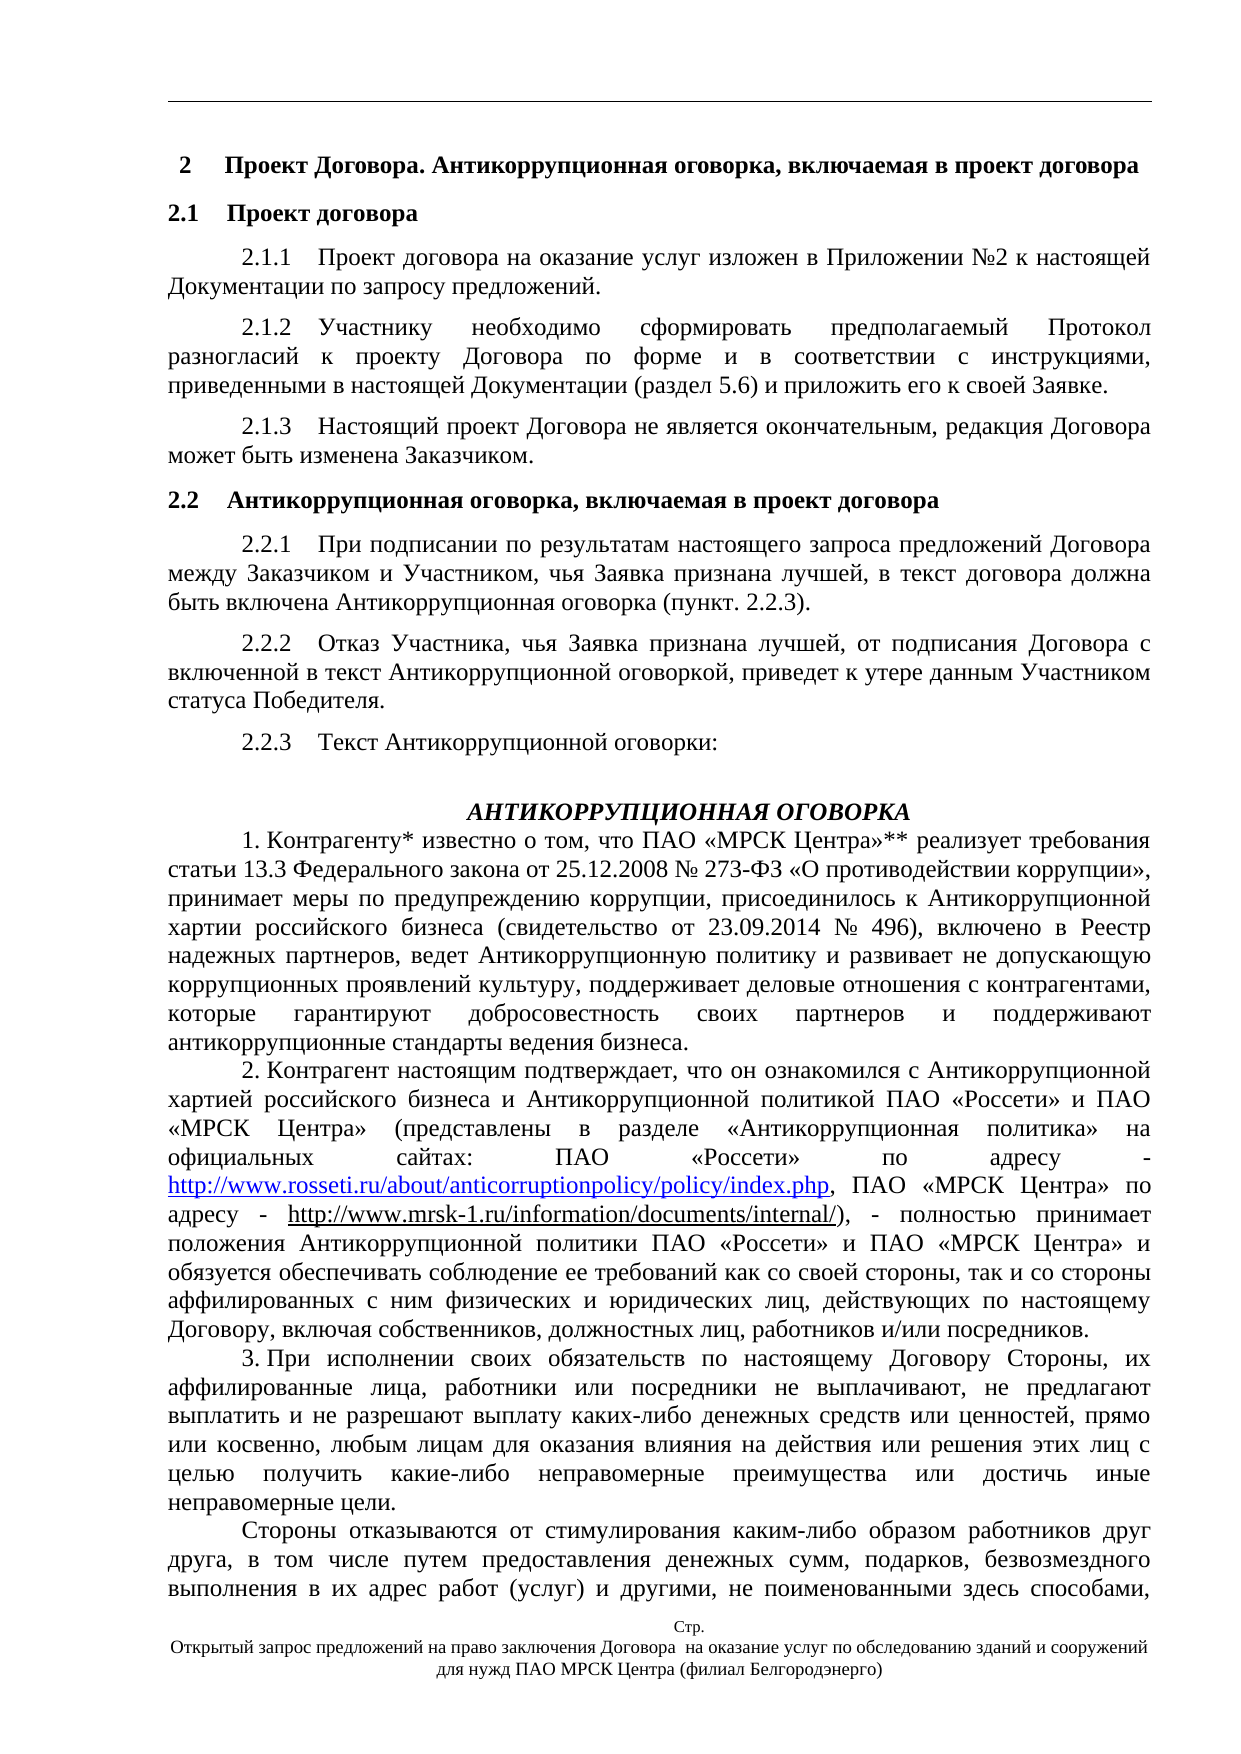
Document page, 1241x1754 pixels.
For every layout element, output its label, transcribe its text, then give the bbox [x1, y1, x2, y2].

subtitle Отказ Участника, чья Заявка признана лучшей, от подписания Договора с включенной в текст Антикоррупционной оговоркой, приведет к утере данным Участником статуса Победителя. [168, 628, 1152, 714]
subtitle Текст Антикоррупционной оговорки: [168, 727, 1152, 756]
subtitle При подписании по результатам настоящего запроса предложений Договора между Заказчиком и Участником, чья Заявка признана лучшей, в текст договора должна быть включена Антикоррупционная оговорка (пункт. 2.2.3). [168, 529, 1152, 616]
subtitle Проект договора на оказание услуг изложен в Приложении №2 к настоящей Документации по запросу предложений. [168, 242, 1152, 300]
subtitle Проект договора [168, 198, 1152, 227]
text АНТИКОРРУПЦИОННАЯ ОГОВОРКА [168, 797, 1152, 826]
text 2. Контрагент настоящим подтверждает, что он ознакомился с Антикоррупционной хартией российского бизнеса и Антикоррупционной политикой ПАО «Россети» и ПАО «МРСК Центра» (представлены в разделе «Антикоррупционная политика» на официальных сайтах: ПАО «Россети» по адресу - http://www.rosseti.ru/about/anticorruptionpolicy/policy/index.php, ПАО «МРСК Центра» по адресу - http://www.mrsk-1.ru/information/documents/internal/), - полностью принимает положения Антикоррупционной политики ПАО «Россети» и ПАО «МРСК Центра» и обязуется обеспечивать соблюдение ее требований как со своей стороны, так и со стороны аффилированных с ним физических и юридических лиц, действующих по настоящему Договору, включая собственников, должностных лиц, работников и/или посредников. [168, 1056, 1152, 1343]
text 1. Контрагенту* известно о том, что ПАО «МРСК Центра»** реализует требования статьи 13.3 Федерального закона от 25.12.2008 № 273-ФЗ «О противодействии коррупции», принимает меры по предупреждению коррупции, присоединилось к Антикоррупционной хартии российского бизнеса (свидетельство от 23.09.2014 № 496), включено в Реестр надежных партнеров, ведет Антикоррупционную политику и развивает не допускающую коррупционных проявлений культуру, поддерживает деловые отношения с контрагентами, которые гарантируют добросовестность своих партнеров и поддерживают антикоррупционные стандарты ведения бизнеса. [168, 826, 1152, 1056]
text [168, 1516, 1152, 1602]
subtitle Проект Договора. Антикоррупционная оговорка, включаемая в проект договора [166, 150, 1152, 179]
text 3. При исполнении своих обязательств по настоящему Договору Стороны, их аффилированные лица, работники или посредники не выплачивают, не предлагают выплатить и не разрешают выплату каких-либо денежных средств или ценностей, прямо или косвенно, любым лицам для оказания влияния на действия или решения этих лиц с целью получить какие-либо неправомерные преимущества или достичь иные неправомерные цели. [168, 1343, 1152, 1516]
subtitle Антикоррупционная оговорка, включаемая в проект договора [168, 485, 1152, 514]
subtitle Настоящий проект Договора не является окончательным, редакция Договора может быть изменена Заказчиком. [168, 411, 1152, 468]
subtitle Участнику необходимо сформировать предполагаемый Протокол разногласий к проекту Договора по форме и в соответствии с инструкциями, приведенными в настоящей Документации (раздел 5.6) и приложить его к своей Заявке. [168, 312, 1152, 398]
